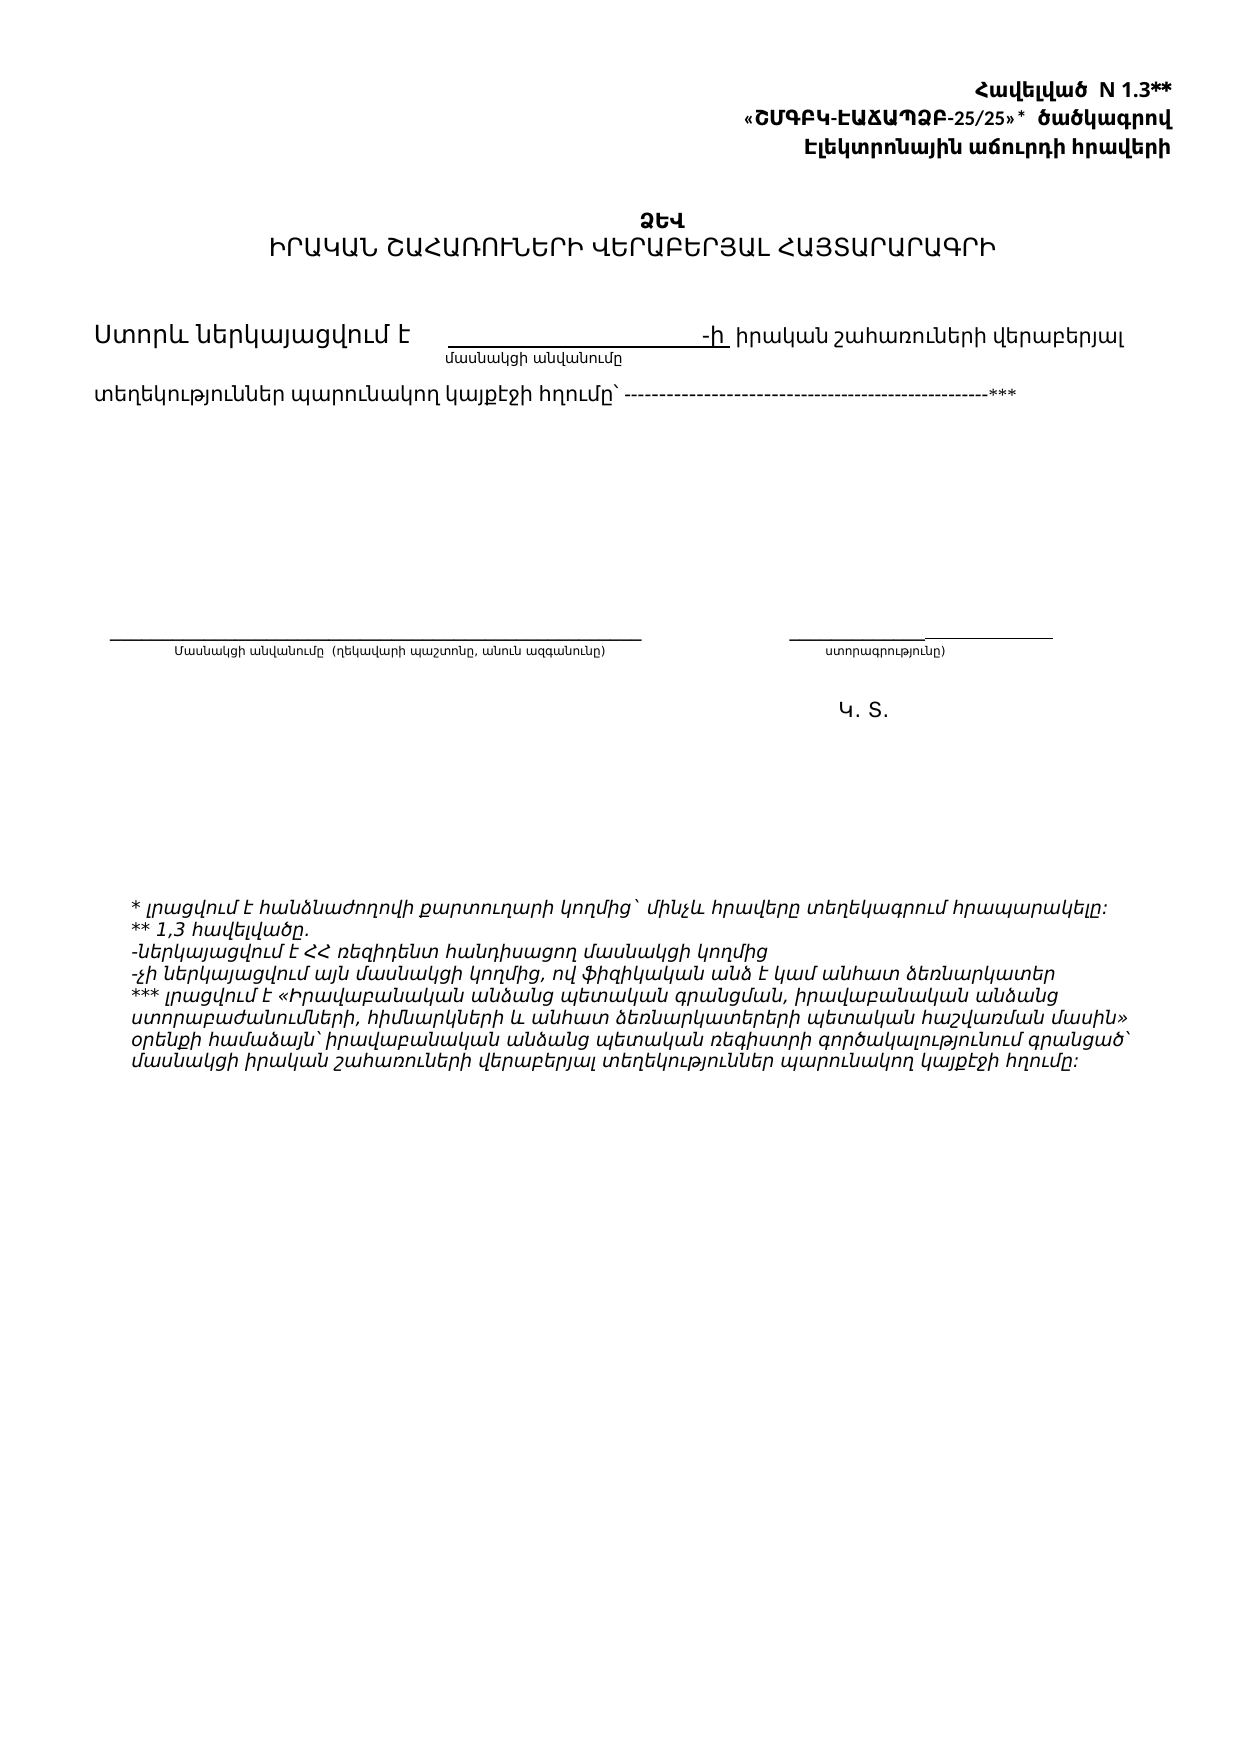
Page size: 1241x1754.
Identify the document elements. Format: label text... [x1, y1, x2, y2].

text -ներկայացվում է ՀՀ ռեզիդենտ հանդիսացող մասնակցի կողմից [131, 941, 1171, 963]
text Էլեկտրոնային աճուրդի հրավերի [94, 132, 1171, 160]
text «ՇՄԳԲԿ-ԷԱՃԱՊՁԲ-25/25»* ծածկագրով [94, 103, 1171, 132]
text -չի ներկայացվում այն մասնակցի կողմից, ով ֆիզիկական անձ է կամ անհատ ձեռնարկատեր [131, 963, 1171, 985]
text մասնակցի անվանումը [94, 350, 1171, 379]
text ___________________________________________________ _____________ Մասնակցի անվանումը (ղեկավարի պաշտոնը, անուն ազգանունը) ստորագրությունը) [94, 617, 1171, 669]
text *** լրացվում է «Իրավաբանական անձանց պետական գրանցման, իրավաբանական անձանց ստորաբաժանումների, հիմնարկների և անհատ ձեռնարկատերերի պետական հաշվառման մասին» օրենքի համաձայն՝ իրավաբանական անձանց պետական ռեգիստրի գործակալությունում գրանցած՝ մասնակցի իրական շահառուների վերաբերյալ տեղեկություններ պարունակող կայքէջի հղումը: [131, 985, 1171, 1072]
text * լրացվում է հանձնաժողովի քարտուղարի կողմից` մինչև հրավերը տեղեկագրում հրապարակելը: [131, 897, 1171, 919]
text ** 1,3 հավելվածը․ [131, 919, 1171, 941]
text Հավելված N 1.3** [94, 75, 1171, 103]
text տեղեկություններ պարունակող կայքէջի հղումը՝ ----------------------------------------------------*** [94, 379, 1171, 408]
text Կ. Տ. [94, 698, 1171, 722]
text Ստորև ներկայացվում է -ի իրական շահառուների վերաբերյալ [94, 321, 1171, 350]
text ԻՐԱԿԱՆ ՇԱՀԱՌՈՒՆԵՐԻ ՎԵՐԱԲԵՐՅԱԼ ՀԱՅՏԱՐԱՐԱԳՐԻ [94, 233, 1171, 262]
text ՁԵՎ [94, 209, 1171, 233]
